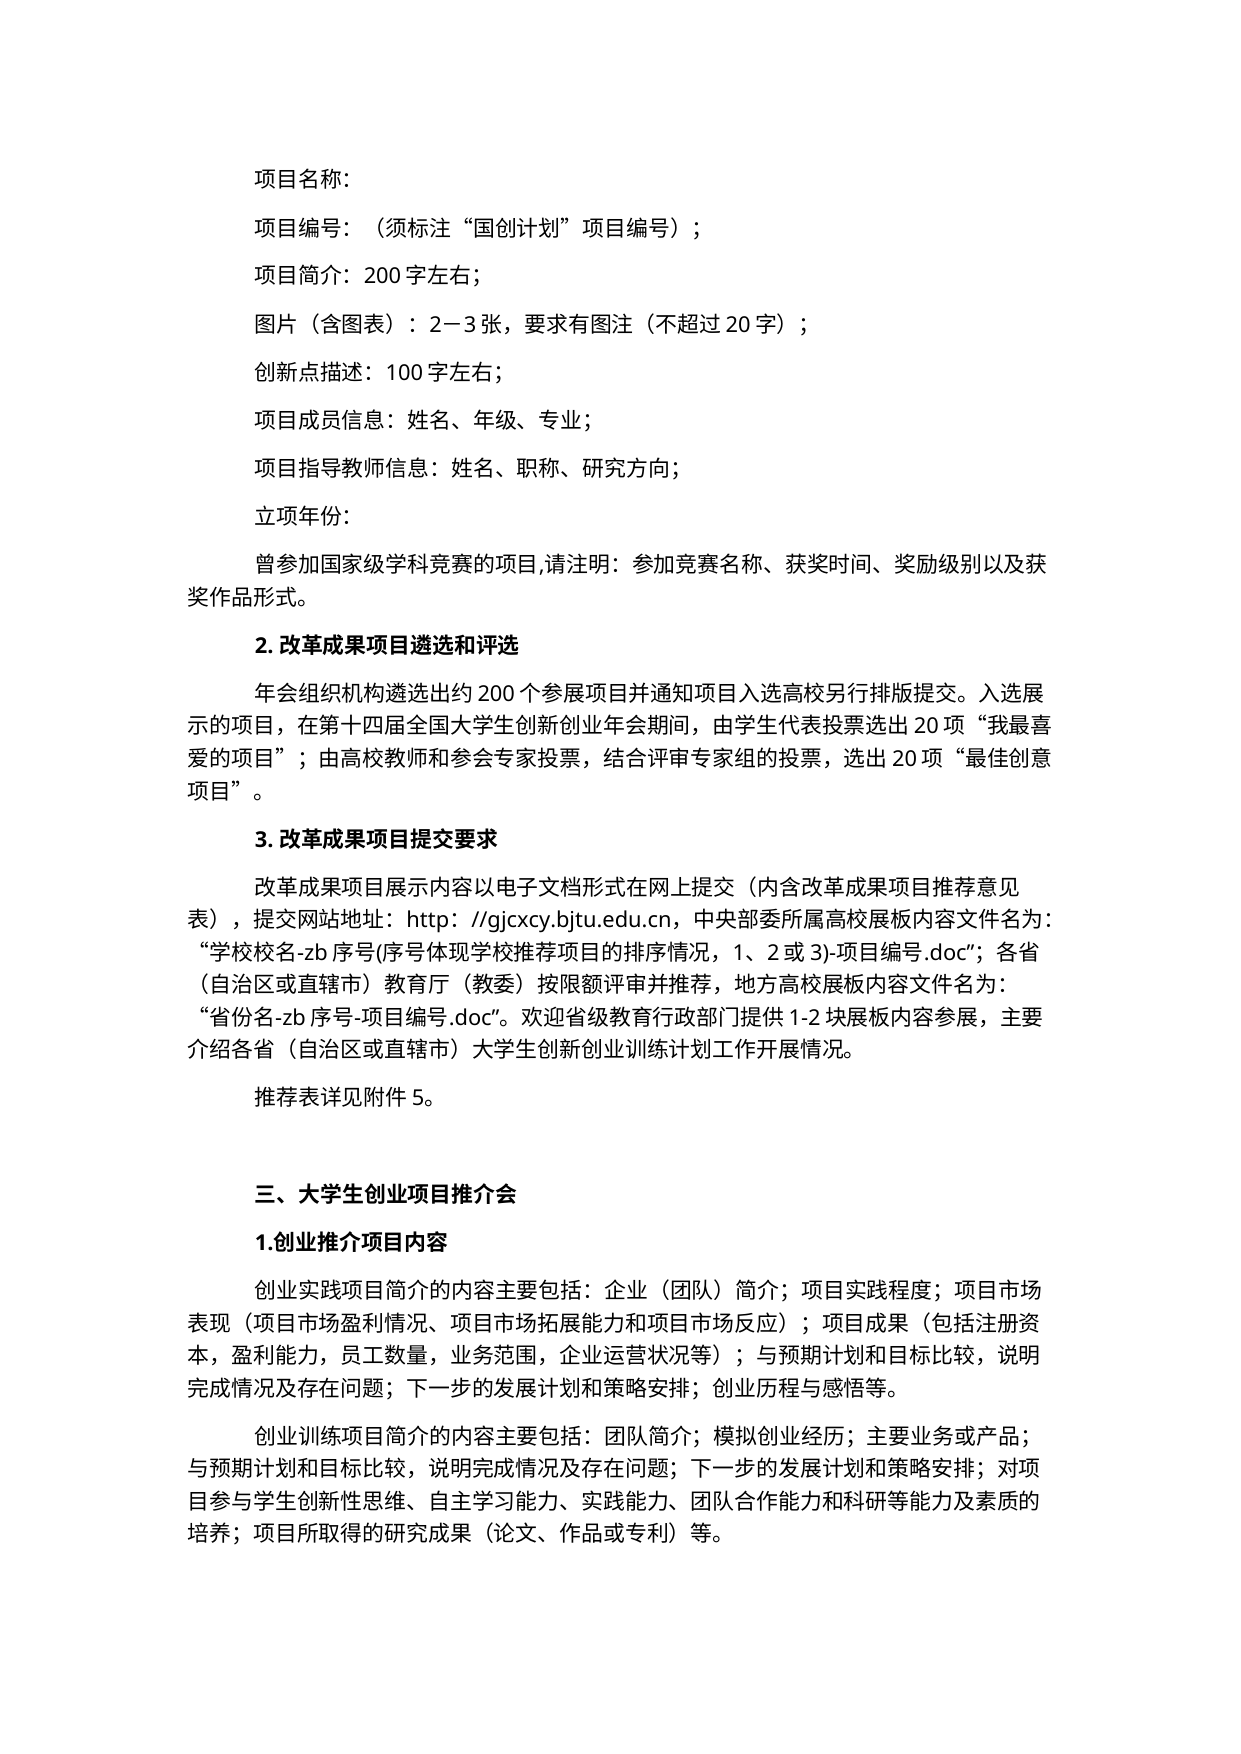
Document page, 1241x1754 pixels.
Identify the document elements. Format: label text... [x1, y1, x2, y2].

text 年会组织机构遴选出约200个参展项目并通知项目入选高校另行排版提交。入选展示的项目，在第十四届全国大学生创新创业年会期间，由学生代表投票选出20项“我最喜爱的项目”；由高校教师和参会专家投票，结合评审专家组的投票，选出20项“最佳创意项目”。 [187, 676, 1053, 806]
text 图片（含图表）：2－3张，要求有图注（不超过20字）； [187, 306, 1053, 339]
text 1.创业推介项目内容 [187, 1224, 1053, 1257]
text 项目编号：（须标注“国创计划”项目编号）； [187, 210, 1053, 243]
text 创业实践项目简介的内容主要包括：企业（团队）简介；项目实践程度；项目市场表现（项目市场盈利情况、项目市场拓展能力和项目市场反应）；项目成果（包括注册资本，盈利能力，员工数量，业务范围，企业运营状况等）；与预期计划和目标比较，说明完成情况及存在问题；下一步的发展计划和策略安排；创业历程与感悟等。 [187, 1273, 1053, 1403]
text 创业训练项目简介的内容主要包括：团队简介；模拟创业经历；主要业务或产品；与预期计划和目标比较，说明完成情况及存在问题；下一步的发展计划和策略安排；对项目参与学生创新性思维、自主学习能力、实践能力、团队合作能力和科研等能力及素质的培养；项目所取得的研究成果（论文、作品或专利）等。 [187, 1418, 1053, 1548]
text 项目指导教师信息：姓名、职称、研究方向； [187, 451, 1053, 483]
text 项目成员信息：姓名、年级、专业； [187, 403, 1053, 435]
text 改革成果项目展示内容以电子文档形式在网上提交（内含改革成果项目推荐意见表），提交网站地址：http：//gjcxcy.bjtu.edu.cn，中央部委所属高校展板内容文件名为：“学校校名-zb序号(序号体现学校推荐项目的排序情况，1、2或3)-项目编号.doc”；各省（自治区或直辖市）教育厅（教委）按限额评审并推荐，地方高校展板内容文件名为：“省份名-zb序号-项目编号.doc”。欢迎省级教育行政部门提供1-2块展板内容参展，主要介绍各省（自治区或直辖市）大学生创新创业训练计划工作开展情况。 [187, 869, 1053, 1064]
text 三、大学生创业项目推介会 [187, 1176, 1053, 1209]
text 3. 改革成果项目提交要求 [187, 821, 1053, 854]
text 曾参加国家级学科竞赛的项目,请注明：参加竞赛名称、获奖时间、奖励级别以及获奖作品形式。 [187, 547, 1053, 612]
text 立项年份： [187, 499, 1053, 531]
text 创新点描述：100字左右； [187, 354, 1053, 387]
text 项目简介：200字左右； [187, 258, 1053, 291]
text 2. 改革成果项目遴选和评选 [187, 628, 1053, 660]
text 推荐表详见附件5。 [187, 1080, 1053, 1113]
text 项目名称： [187, 162, 1053, 194]
